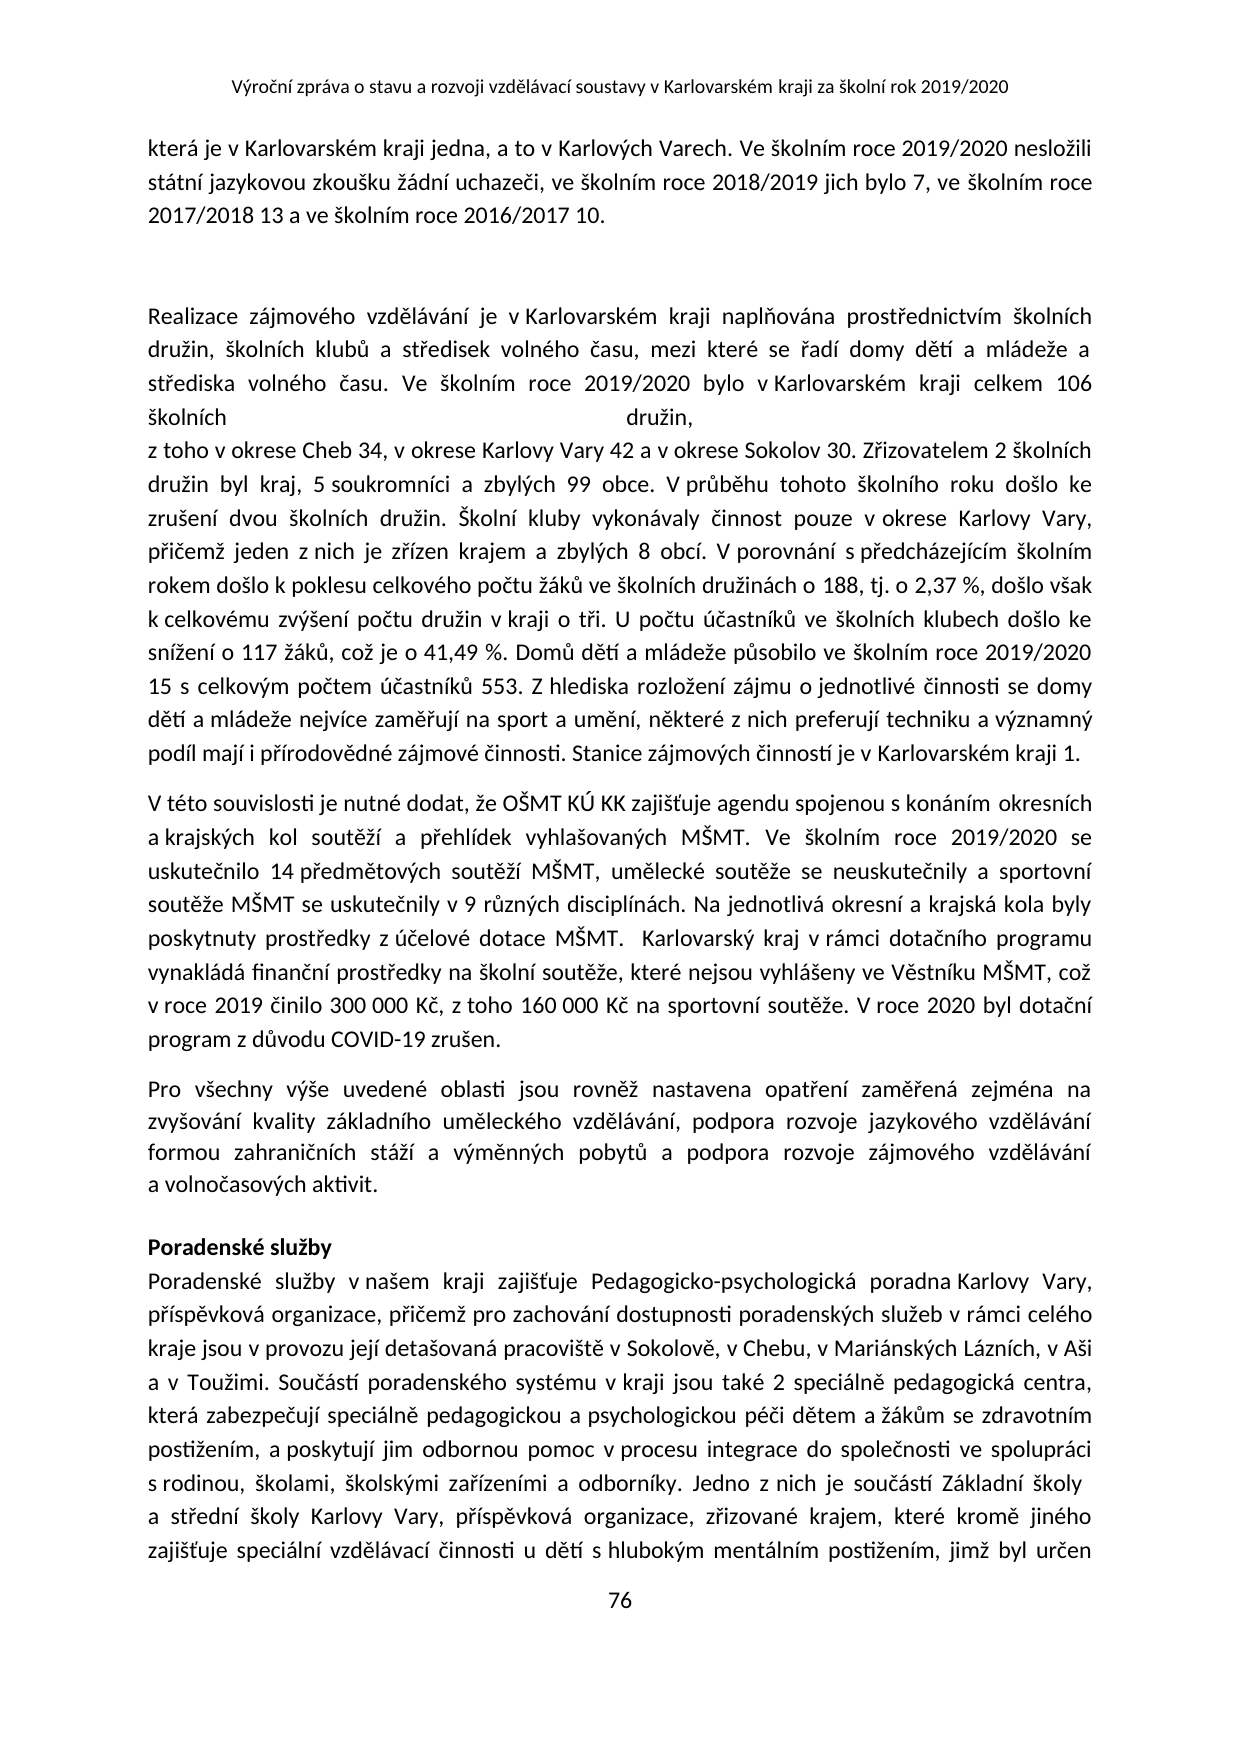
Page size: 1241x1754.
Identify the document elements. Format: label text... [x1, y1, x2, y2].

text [148, 133, 1092, 229]
text Realizace zájmového vzdělávání je v Karlovarském kraji naplňována prostřednictvím školních družin, školních klubů a středisek volného času, mezi které se řadí domy dětí a mládeže a střediska volného času. Ve školním roce 2019/2020 bylo v Karlovarském kraji celkem 106 školních družin, z toho v okrese Cheb 34, v okrese Karlovy Vary 42 a v okrese Sokolov 30. Zřizovatelem 2 školních družin byl kraj, 5 soukromníci a zbylých 99 obce. V průběhu tohoto školního roku došlo ke zrušení dvou školních družin. Školní kluby vykonávaly činnost pouze v okrese Karlovy Vary, přičemž jeden z nich je zřízen krajem a zbylých 8 obcí. V porovnání s předcházejícím školním rokem došlo k poklesu celkového počtu žáků ve školních družinách o 188, tj. o 2,37 %, došlo však k celkovému zvýšení počtu družin v kraji o tři. U počtu účastníků ve školních klubech došlo ke snížení o 117 žáků, což je o 41,49 %. Domů dětí a mládeže působilo ve školním roce 2019/2020 15 s celkovým počtem účastníků 553. Z hlediska rozložení zájmu o jednotlivé činnosti se domy dětí a mládeže nejvíce zaměřují na sport a umění, některé z nich preferují techniku a významný podíl mají i přírodovědné zájmové činnosti. Stanice zájmových činností je v Karlovarském kraji 1. [148, 301, 1092, 767]
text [148, 1266, 1092, 1564]
text V této souvislosti je nutné dodat, že OŠMT KÚ KK zajišťuje agendu spojenou s konáním okresních a krajských kol soutěží a přehlídek vyhlašovaných MŠMT. Ve školním roce 2019/2020 se uskutečnilo 14 předmětových soutěží MŠMT, umělecké soutěže se neuskutečnily a sportovní soutěže MŠMT se uskutečnily v 9 různých disciplínách. Na jednotlivá okresní a krajská kola byly poskytnuty prostředky z účelové dotace MŠMT. Karlovarský kraj v rámci dotačního programu vynakládá finanční prostředky na školní soutěže, které nejsou vyhlášeny ve Věstníku MŠMT, což v roce 2019 činilo 300 000 Kč, z toho 160 000 Kč na sportovní soutěže. V roce 2020 byl dotační program z důvodu COVID-19 zrušen. [148, 788, 1092, 1053]
text Poradenské služby [148, 1232, 1092, 1261]
text Pro všechny výše uvedené oblasti jsou rovněž nastavena opatření zaměřená zejména na zvyšování kvality základního uměleckého vzdělávání, podpora rozvoje jazykového vzdělávání formou zahraničních stáží a výměnných pobytů a podpora rozvoje zájmového vzdělávání a volnočasových aktivit. [148, 1074, 1092, 1198]
